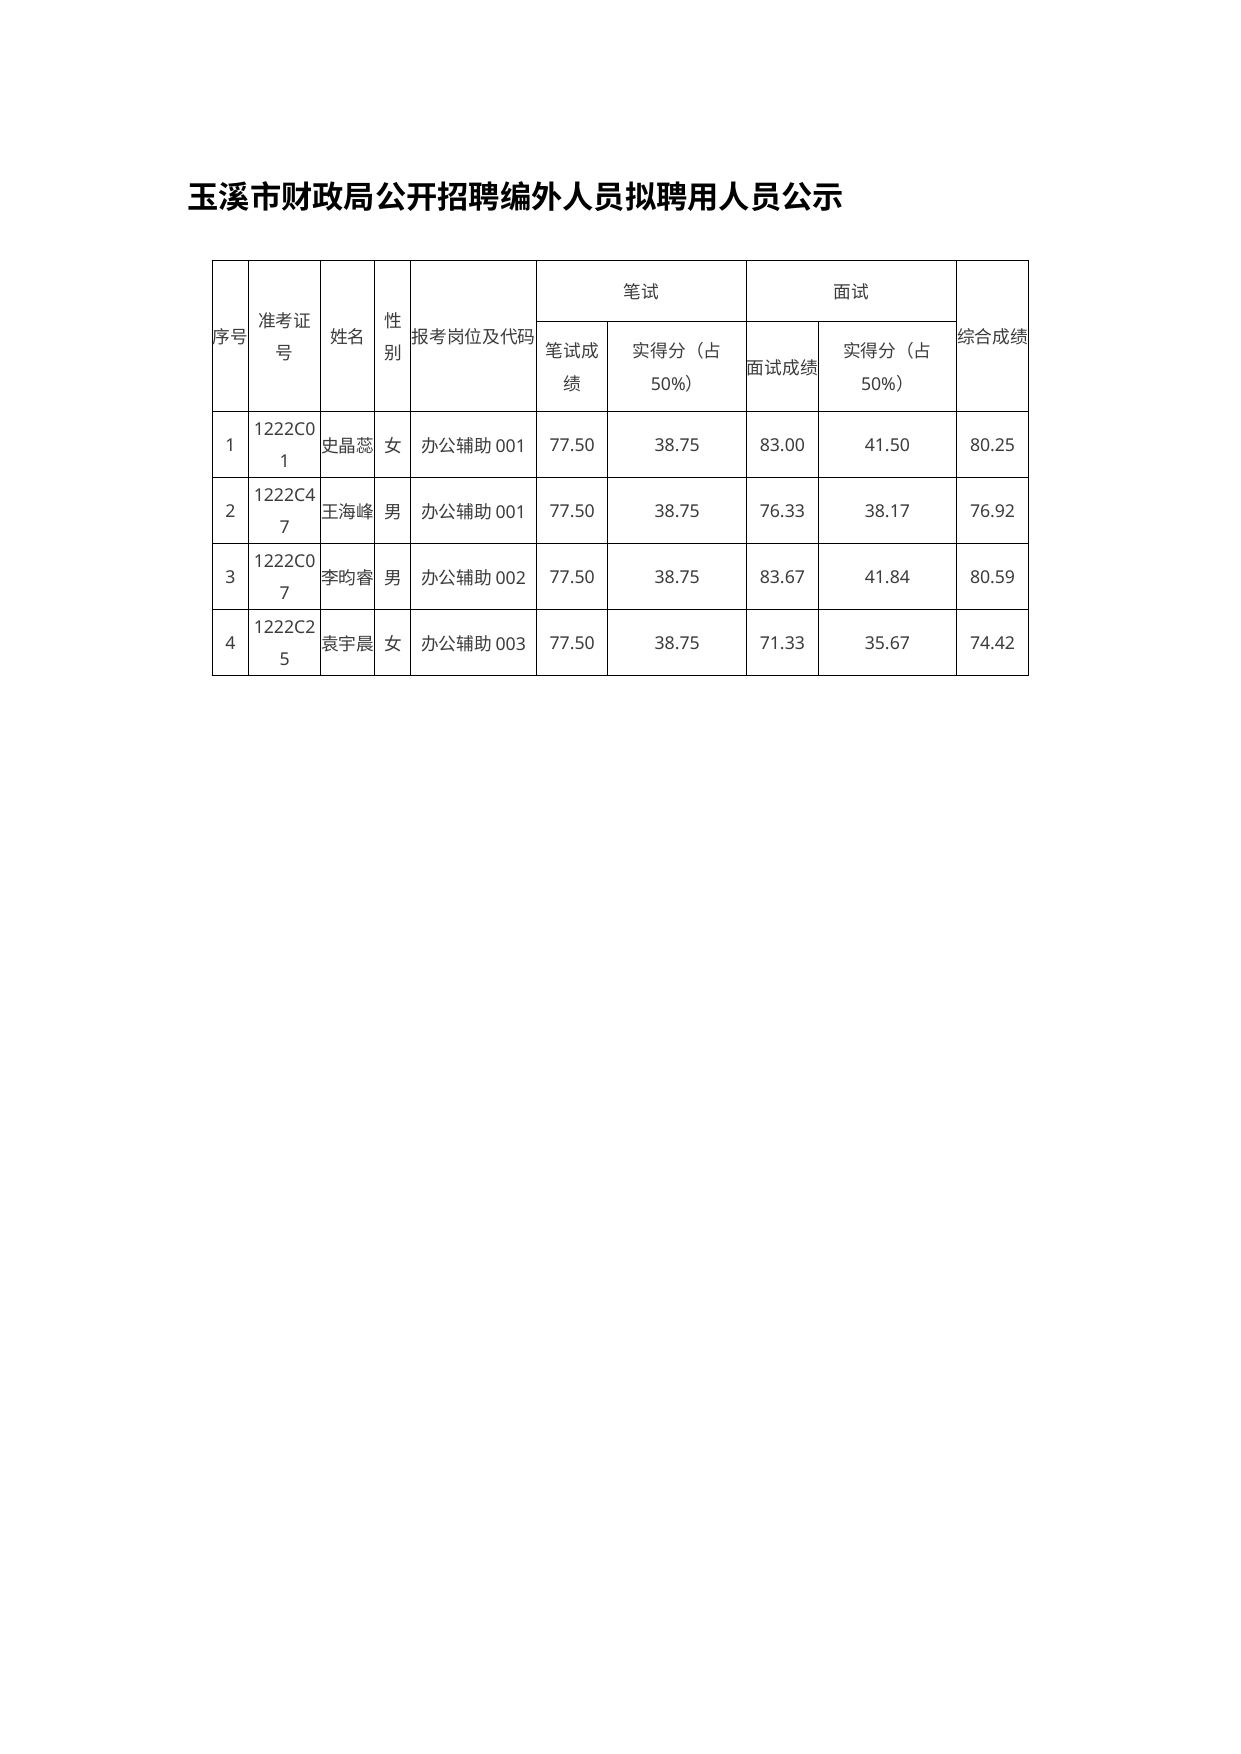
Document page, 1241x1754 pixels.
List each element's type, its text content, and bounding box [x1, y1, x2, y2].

table_header 性别 [375, 261, 410, 411]
table_cell 史晶蕊 [321, 412, 374, 477]
table_cell 74.42 [957, 610, 1028, 675]
table_cell 83.00 [747, 412, 818, 477]
table_cell 83.67 [747, 544, 818, 609]
table_header 准考证号 [249, 261, 320, 411]
table_cell 2 [213, 478, 248, 543]
table_cell 袁宇晨 [321, 610, 374, 675]
table_cell 男 [375, 544, 410, 609]
table_header 姓名 [321, 261, 374, 411]
table_cell 38.75 [608, 544, 746, 609]
table_cell 77.50 [537, 412, 607, 477]
table_header 面试 [747, 261, 956, 321]
table_cell 4 [213, 610, 248, 675]
table_cell 实得分（占50%） [819, 322, 956, 411]
table_cell 38.17 [819, 478, 956, 543]
table_cell 办公辅助002 [411, 544, 536, 609]
table_cell 王海峰 [321, 478, 374, 543]
table_cell 77.50 [537, 610, 607, 675]
table_cell 办公辅助003 [411, 610, 536, 675]
table_cell 1222C07 [249, 544, 320, 609]
table_cell 80.25 [957, 412, 1028, 477]
table_cell 1222C01 [249, 412, 320, 477]
table_cell 3 [213, 544, 248, 609]
table_cell 李昀睿 [321, 544, 374, 609]
table_cell 35.67 [819, 610, 956, 675]
table_cell 41.84 [819, 544, 956, 609]
table_header 报考岗位及代码 [411, 261, 536, 411]
table_header 序号 [213, 261, 248, 411]
table_cell 1222C25 [249, 610, 320, 675]
table_cell 办公辅助001 [411, 478, 536, 543]
table_cell 41.50 [819, 412, 956, 477]
table_cell 女 [375, 412, 410, 477]
table_cell 面试成绩 [747, 322, 818, 411]
table_header 综合成绩 [957, 261, 1028, 411]
table_cell 笔试成绩 [537, 322, 607, 411]
table_cell 实得分（占50%） [608, 322, 746, 411]
table_cell 办公辅助001 [411, 412, 536, 477]
table_cell 1222C47 [249, 478, 320, 543]
table_cell 38.75 [608, 478, 746, 543]
table_cell 38.75 [608, 412, 746, 477]
table_header 笔试 [537, 261, 746, 321]
table_cell 77.50 [537, 478, 607, 543]
table_cell 71.33 [747, 610, 818, 675]
table_cell 80.59 [957, 544, 1028, 609]
table_cell 女 [375, 610, 410, 675]
table_cell 76.33 [747, 478, 818, 543]
table_cell 76.92 [957, 478, 1028, 543]
text 玉溪市财政局公开招聘编外人员拟聘用人员公示 [187, 162, 1053, 227]
table_cell 男 [375, 478, 410, 543]
table_cell 38.75 [608, 610, 746, 675]
table_cell 1 [213, 412, 248, 477]
table_cell 77.50 [537, 544, 607, 609]
